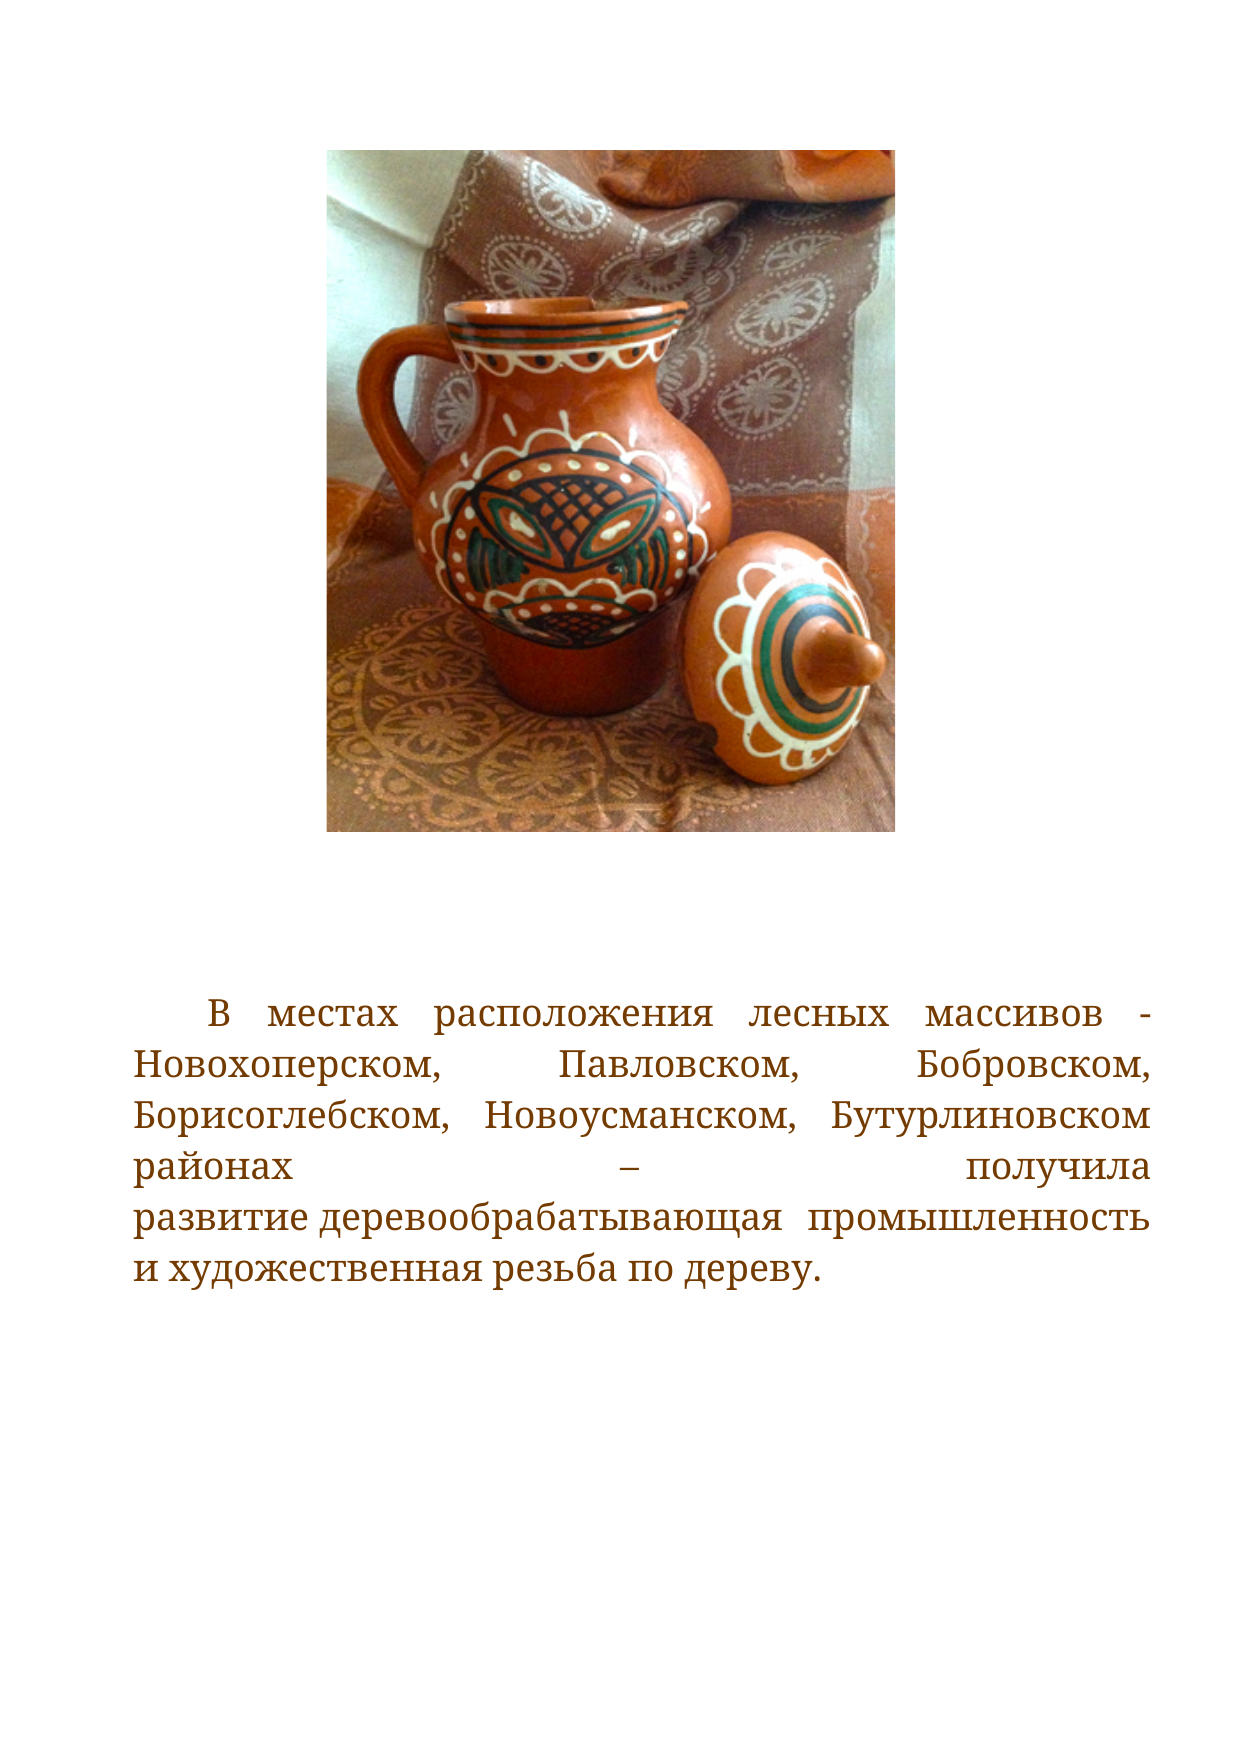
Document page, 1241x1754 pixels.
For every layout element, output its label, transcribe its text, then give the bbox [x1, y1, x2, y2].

text В местах расположения лесных массивов - Новохоперском, Павловском, Бобровском, Борисоглебском, Новоусманском, Бутурлиновском районах – получила развитие деревообрабатывающая промышленность и художественная резьба по дереву. [133, 986, 1152, 1292]
picture [326, 150, 896, 832]
